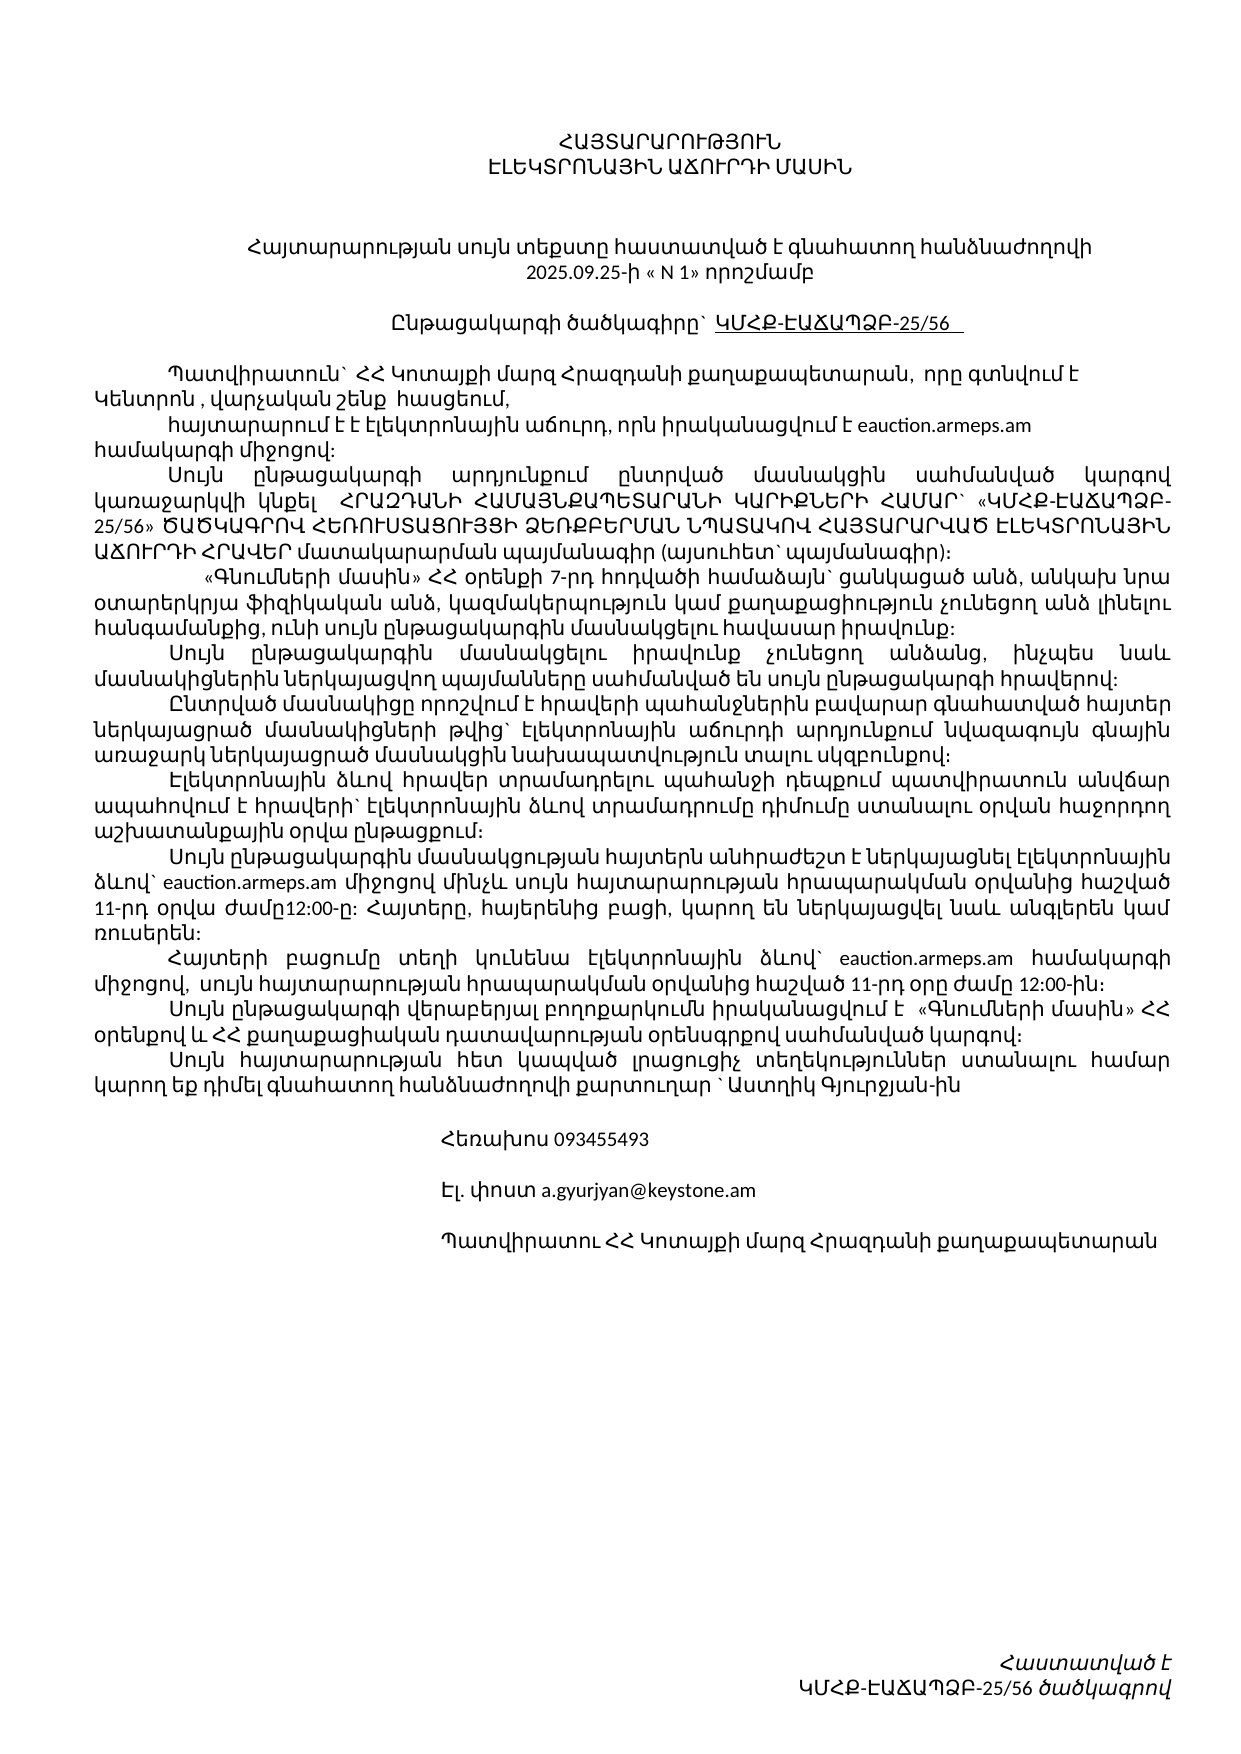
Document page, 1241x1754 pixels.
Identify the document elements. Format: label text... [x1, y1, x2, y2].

text Ընթացակարգի ծածկագիրը` ԿՄՀՔ-ԷԱՃԱՊՁԲ-25/56 [94, 310, 1171, 336]
text Սույն ընթացակարգի վերաբերյալ բողոքարկումն իրականացվում է «Գնումների մասին» ՀՀ օրենքով և ՀՀ քաղաքացիական դատավարության օրենսգրքով սահմանված կարգով։ [94, 996, 1171, 1047]
text «Գնումների մասին» ՀՀ օրենքի 7-րդ հոդվածի համաձայն` ցանկացած անձ, անկախ նրա օտարերկրյա ֆիզիկական անձ, կազմակերպություն կամ քաղաքացիություն չունեցող անձ լինելու հանգամանքից, ունի սույն ընթացակարգին մասնակցելու հավասար իրավունք: [94, 564, 1171, 641]
text ԷԼԵԿՏՐՈՆԱՅԻՆ ԱՃՈՒՐԴԻ ՄԱՍԻՆ [94, 154, 1171, 180]
text հայտարարում է է էլեկտրոնային աճուրդ, որն իրականացվում է eauction.armeps.am համակարգի միջոցով: [94, 412, 1171, 463]
text ԿՄՀՔ-ԷԱՃԱՊՁԲ-25/56 ծածկագրով [94, 1675, 1171, 1701]
text Հեռախոս 093455493 [94, 1126, 1171, 1152]
text Պատվիրատու ՀՀ Կոտայքի մարզ Հրազդանի քաղաքապետարան [94, 1228, 1171, 1253]
text Էլ. փոստ a.gyurjyan@keystone.am [94, 1177, 1171, 1203]
text Հայտերի բացումը տեղի կունենա էլեկտրոնային ձևով` eauction.armeps.am համակարգի միջոցով, սույն հայտարարության հրապարակման օրվանից հաշված 11-րդ օրը ժամը 12:00-ին։ [94, 946, 1171, 996]
text Էլեկտրոնային ձևով հրավեր տրամադրելու պահանջի դեպքում պատվիրատուն անվճար ապահովում է հրավերի` էլեկտրոնային ձևով տրամադրումը դիմումը ստանալու օրվան հաջորդող աշխատանքային օրվա ընթացքում։ [94, 768, 1171, 844]
text Հայտարարության սույն տեքստը հաստատված է գնահատող հանձնաժողովի [94, 234, 1171, 259]
text Հաստատված է [94, 1650, 1171, 1675]
text ՀԱՅՏԱՐԱՐՈՒԹՅՈՒՆ [94, 129, 1171, 154]
text Պատվիրատուն` ՀՀ Կոտայքի մարզ Հրազդանի քաղաքապետարան, որը գտնվում է Կենտրոն , վարչական շենք հասցեում, [94, 361, 1171, 412]
text 2025.09.25 -ի « N 1» որոշմամբ [94, 259, 1171, 285]
text Սույն ընթացակարգի արդյունքում ընտրված մասնակցին սահմանված կարգով կառաջարկվի կնքել ՀՐԱԶԴԱՆԻ ՀԱՄԱՅՆՔԱՊԵՏԱՐԱՆԻ ԿԱՐԻՔՆԵՐԻ ՀԱՄԱՐ` «ԿՄՀՔ-ԷԱՃԱՊՁԲ-25/56» ԾԱԾԿԱԳՐՈՎ ՀԵՌՈՒՍՏԱՑՈՒՅՑԻ ՁԵՌՔԲԵՐՄԱՆ ՆՊԱՏԱԿՈՎ ՀԱՅՏԱՐԱՐՎԱԾ ԷԼԵԿՏՐՈՆԱՅԻՆ ԱՃՈՒՐԴԻ ՀՐԱՎԵՐ մատակարարման պայմանագիր (այսուհետ` պայմանագիր)։ [94, 463, 1171, 564]
text Սույն հայտարարության հետ կապված լրացուցիչ տեղեկություններ ստանալու համար կարող եք դիմել գնահատող հանձնաժողովի քարտուղար ` Աստղիկ Գյուրջյան-ին [94, 1047, 1171, 1098]
text Ընտրված մասնակիցը որոշվում է հրավերի պահանջներին բավարար գնահատված հայտեր ներկայացրած մասնակիցների թվից` էլեկտրոնային աճուրդի արդյունքում նվազագույն գնային առաջարկ ներկայացրած մասնակցին նախապատվություն տալու սկզբունքով։ [94, 691, 1171, 768]
text Սույն ընթացակարգին մասնակցության հայտերն անհրաժեշտ է ներկայացնել էլեկտրոնային ձևով` eauction.armeps.am միջոցով մինչև սույն հայտարարության հրապարակման օրվանից հաշված 11-րդ օրվա ժամը12:00-ը: Հայտերը, հայերենից բացի, կարող են ներկայացվել նաև անգլերեն կամ ռուսերեն: [94, 844, 1171, 946]
text Սույն ընթացակարգին մասնակցելու իրավունք չունեցող անձանց, ինչպես նաև մասնակիցներին ներկայացվող պայմանները սահմանված են սույն ընթացակարգի հրավերով: [94, 641, 1171, 691]
